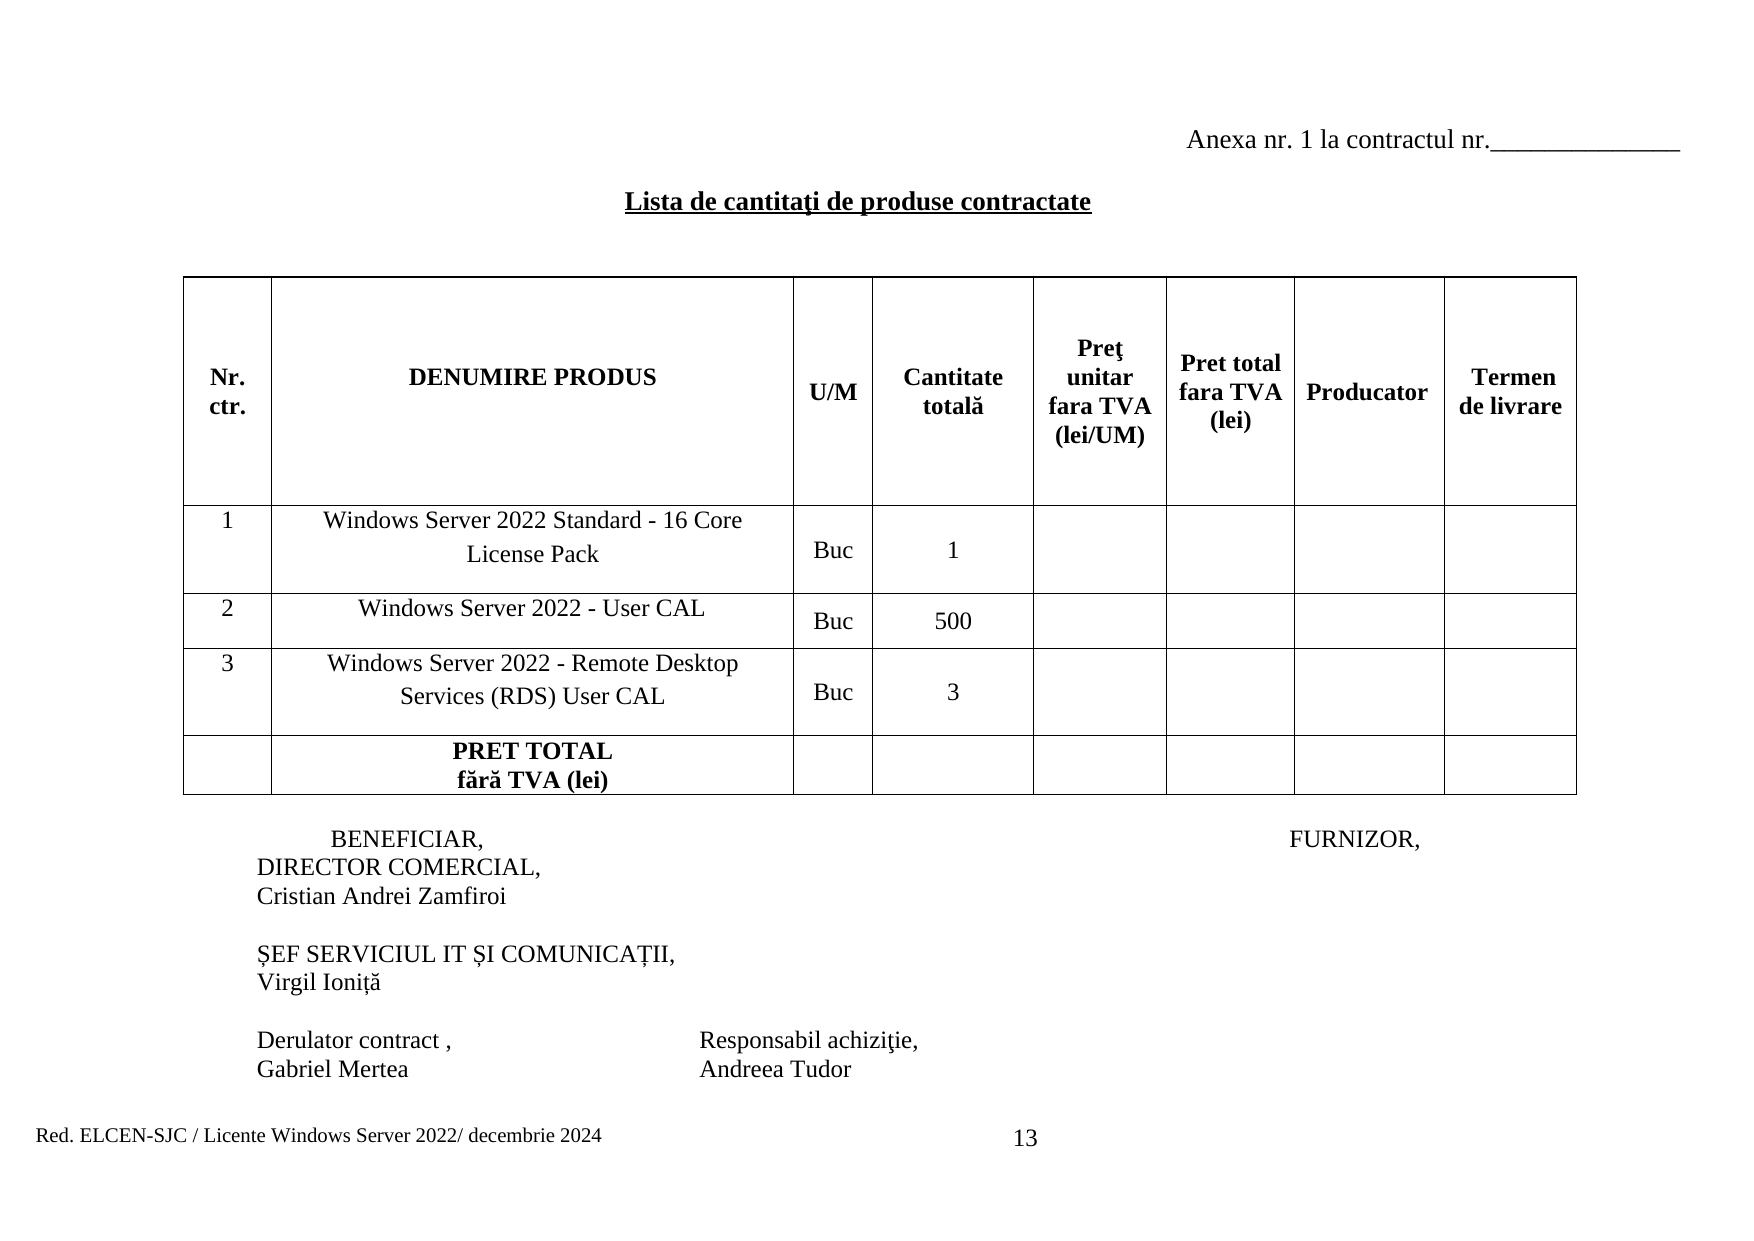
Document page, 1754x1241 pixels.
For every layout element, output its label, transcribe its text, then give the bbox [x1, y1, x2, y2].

text BENEFICIAR, FURNIZOR, [109, 824, 1680, 852]
table_cell Buc [794, 594, 872, 647]
table_cell PRET TOTAL fără TVA (lei) [272, 736, 793, 794]
table_cell [1034, 649, 1166, 735]
table_cell [1295, 506, 1444, 592]
table_cell [1445, 736, 1576, 794]
table_cell [1295, 594, 1444, 647]
table_cell [1295, 736, 1444, 794]
table_header DENUMIRE PRODUS [272, 278, 793, 504]
table_header Pret total fara TVA (lei) [1167, 278, 1294, 504]
table_cell [1445, 506, 1576, 592]
table_cell [1167, 506, 1294, 592]
table_header Nr. ctr. [184, 278, 271, 504]
table_cell [184, 736, 271, 794]
table_cell [1445, 594, 1576, 647]
table_cell 1 [873, 506, 1033, 592]
text Anexa nr. 1 la contractul nr.______________ [35, 123, 1680, 154]
table_cell [1167, 594, 1294, 647]
table_cell [1445, 649, 1576, 735]
text Virgil Ioniță [183, 967, 1680, 996]
table_header U/M [794, 278, 872, 504]
table_cell 1 [184, 506, 271, 592]
table_cell [1167, 736, 1294, 794]
table_cell [1034, 736, 1166, 794]
table_cell 500 [873, 594, 1033, 647]
table_cell [1034, 506, 1166, 592]
table_cell [1167, 649, 1294, 735]
table_cell 3 [184, 649, 271, 735]
table_header Producator [1295, 278, 1444, 504]
table_header Cantitate totală [873, 278, 1033, 504]
table_cell 3 [873, 649, 1033, 735]
table_header Termen de livrare [1445, 278, 1576, 504]
table_cell Buc [794, 506, 872, 592]
table_cell Buc [794, 649, 872, 735]
table_cell 2 [184, 594, 271, 647]
text Gabriel Mertea Andreea Tudor [35, 1054, 1680, 1082]
text Lista de cantitaţi de produse contractate [35, 185, 1680, 216]
table_cell Windows Server 2022 Standard - 16 Core License Pack [272, 506, 793, 592]
table_cell [873, 736, 1033, 794]
table_cell Windows Server 2022 - User CAL [272, 594, 793, 647]
text Derulator contract , Responsabil achiziţie, [35, 1025, 1680, 1054]
text DIRECTOR COMERCIAL, [35, 852, 1680, 881]
table_cell [1034, 594, 1166, 647]
table_header Preţ unitar fara TVA (lei/UM) [1034, 278, 1166, 504]
table_cell [1295, 649, 1444, 735]
table_cell [794, 736, 872, 794]
text ȘEF SERVICIUL IT ȘI COMUNICAȚII, [183, 939, 1680, 967]
table_cell Windows Server 2022 - Remote Desktop Services (RDS) User CAL [272, 649, 793, 735]
text Cristian Andrei Zamfiroi [35, 881, 1680, 910]
